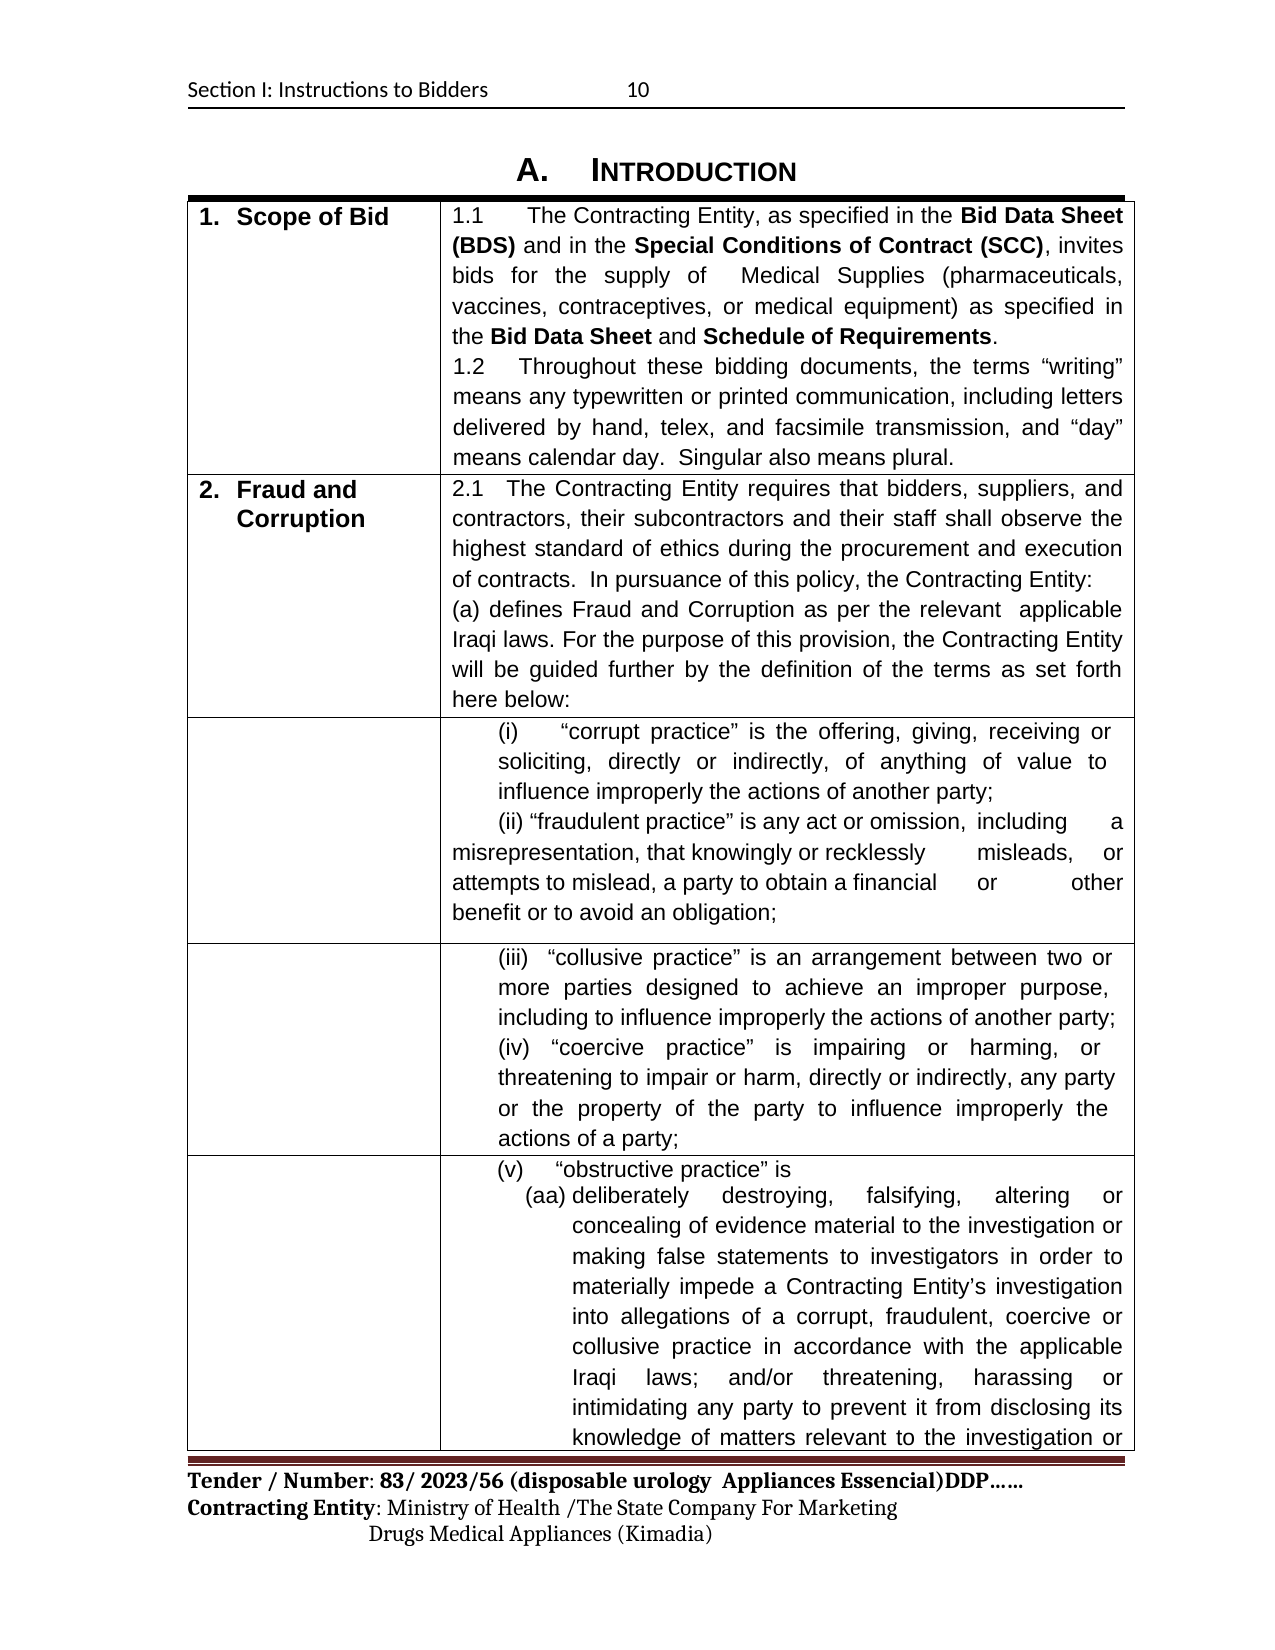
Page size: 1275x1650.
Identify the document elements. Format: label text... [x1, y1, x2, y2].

table_cell 2. Fraud and Corruption [188, 475, 440, 717]
table_cell (iii) “collusive practice” is an arrangement between two or more parties designed to achieve an improper purpose, including to influence improperly the actions of another party; (iv) “coercive practice” is impairing or harming, or threatening to impair or harm, directly or indirectly, any party or the property of the party to influence improperly the actions of a party; [441, 944, 1134, 1155]
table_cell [441, 1156, 1134, 1450]
table_cell [188, 1156, 440, 1450]
table_cell [188, 944, 440, 1155]
table_cell [188, 718, 440, 942]
table_header 1. Scope of Bid [188, 202, 440, 474]
table_header 1.1 The Contracting Entity, as specified in the Bid Data Sheet (BDS) and in the Special Conditions of Contract (SCC), invites bids for the supply of Medical Supplies (pharmaceuticals, vaccines, contraceptives, or medical equipment) as specified in the Bid Data Sheet and Schedule of Requirements. 1.2 Throughout these bidding documents, the terms “writing” means any typewritten or printed communication, including letters delivered by hand, telex, and facsimile transmission, and “day” means calendar day. Singular also means plural. [441, 202, 1134, 474]
text A. Introduction [187, 150, 1125, 201]
table_cell (i) “corrupt practice” is the offering, giving, receiving or soliciting, directly or indirectly, of anything of value to influence improperly the actions of another party; (ii) “fraudulent practice” is any act or omission, including a misrepresentation, that knowingly or recklessly misleads, or attempts to mislead, a party to obtain a financial or other benefit or to avoid an obligation; [441, 718, 1134, 942]
table_cell 2.1 The Contracting Entity requires that bidders, suppliers, and contractors, their subcontractors and their staff shall observe the highest standard of ethics during the procurement and execution of contracts. In pursuance of this policy, the Contracting Entity: (a) defines Fraud and Corruption as per the relevant applicable Iraqi laws. For the purpose of this provision, the Contracting Entity will be guided further by the definition of the terms as set forth here below: [441, 475, 1134, 717]
